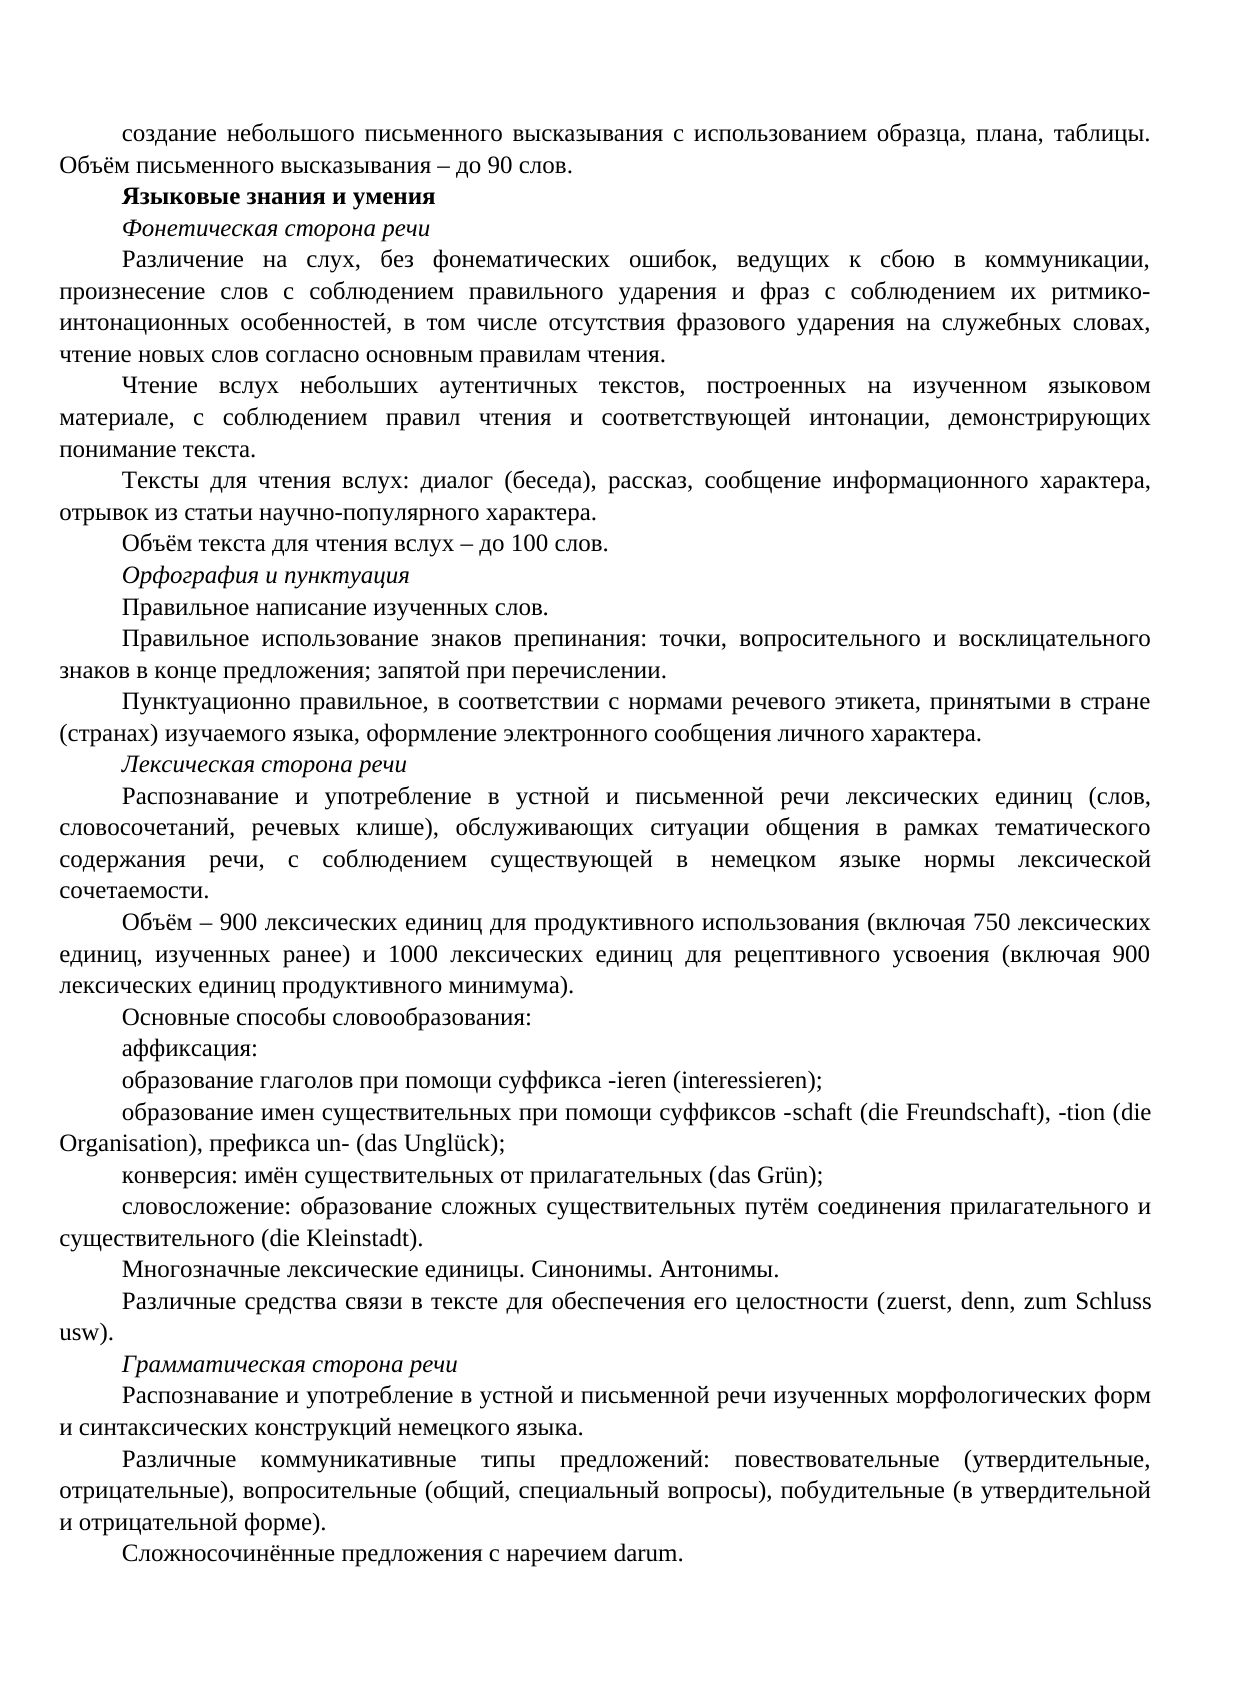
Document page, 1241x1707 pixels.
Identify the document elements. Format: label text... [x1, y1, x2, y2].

text Различные коммуникативные типы предложений: повествовательные (утвердительные, отрицательные), вопросительные (общий, специальный вопросы), побудительные (в утвердительной и отрицательной форме). [59, 1444, 1152, 1536]
text Языковые знания и умения [59, 181, 1152, 210]
text Лексическая сторона речи [59, 749, 1152, 778]
text словосложение: образование сложных существительных путём соединения прилагательного и существительного (die Kleinstadt). [59, 1191, 1152, 1252]
text Пунктуационно правильное, в соответствии с нормами речевого этикета, принятыми в стране (странах) изучаемого языка, оформление электронного сообщения личного характера. [59, 686, 1152, 747]
text Различные средства связи в тексте для обеспечения его целостности (zuerst, denn, zum Schluss usw). [59, 1286, 1152, 1346]
text Правильное использование знаков препинания: точки, вопросительного и восклицательного знаков в конце предложения; запятой при перечислении. [59, 623, 1152, 683]
text Объём текста для чтения вслух – до 100 слов. [59, 528, 1152, 557]
text аффиксация: [59, 1033, 1152, 1062]
text Многозначные лексические единицы. Синонимы. Антонимы. [59, 1254, 1152, 1283]
text Распознавание и употребление в устной и письменной речи изученных морфологических форм и синтаксических конструкций немецкого языка. [59, 1381, 1152, 1441]
text Правильное написание изученных слов. [59, 592, 1152, 620]
text образование глаголов при помощи суффикса -ieren (interessieren); [59, 1065, 1152, 1094]
text Чтение вслух небольших аутентичных текстов, построенных на изученном языковом материале, с соблюдением правил чтения и соответствующей интонации, демонстрирующих понимание текста. [59, 371, 1152, 462]
text Фонетическая сторона речи [59, 213, 1152, 242]
text Грамматическая сторона речи [59, 1349, 1152, 1378]
text Орфография и пунктуация [59, 560, 1152, 589]
text Распознавание и употребление в устной и письменной речи лексических единиц (слов, словосочетаний, речевых клише), обслуживающих ситуации общения в рамках тематического содержания речи, с соблюдением существующей в немецком языке нормы лексической сочетаемости. [59, 781, 1152, 904]
text создание небольшого письменного высказывания с использованием образца, плана, таблицы. Объём письменного высказывания – до 90 слов. [59, 118, 1152, 178]
text Тексты для чтения вслух: диалог (беседа), рассказ, сообщение информационного характера, отрывок из статьи научно-популярного характера. [59, 465, 1152, 526]
text Объём – 900 лексических единиц для продуктивного использования (включая 750 лексических единиц, изученных ранее) и 1000 лексических единиц для рецептивного усвоения (включая 900 лексических единиц продуктивного минимума). [59, 907, 1152, 999]
text Сложносочинённые предложения с наречием darum. [59, 1538, 1152, 1567]
text образование имен существительных при помощи суффиксов -schaft (die Freundschaft), -tion (die Organisation), префикса un- (das Unglück); [59, 1097, 1152, 1157]
text Различение на слух, без фонематических ошибок, ведущих к сбою в коммуникации, произнесение слов с соблюдением правильного ударения и фраз с соблюдением их ритмико-интонационных особенностей, в том числе отсутствия фразового ударения на служебных словах, чтение новых слов согласно основным правилам чтения. [59, 244, 1152, 368]
text конверсия: имён существительных от прилагательных (das Grün); [59, 1160, 1152, 1188]
text Основные способы словообразования: [59, 1002, 1152, 1031]
